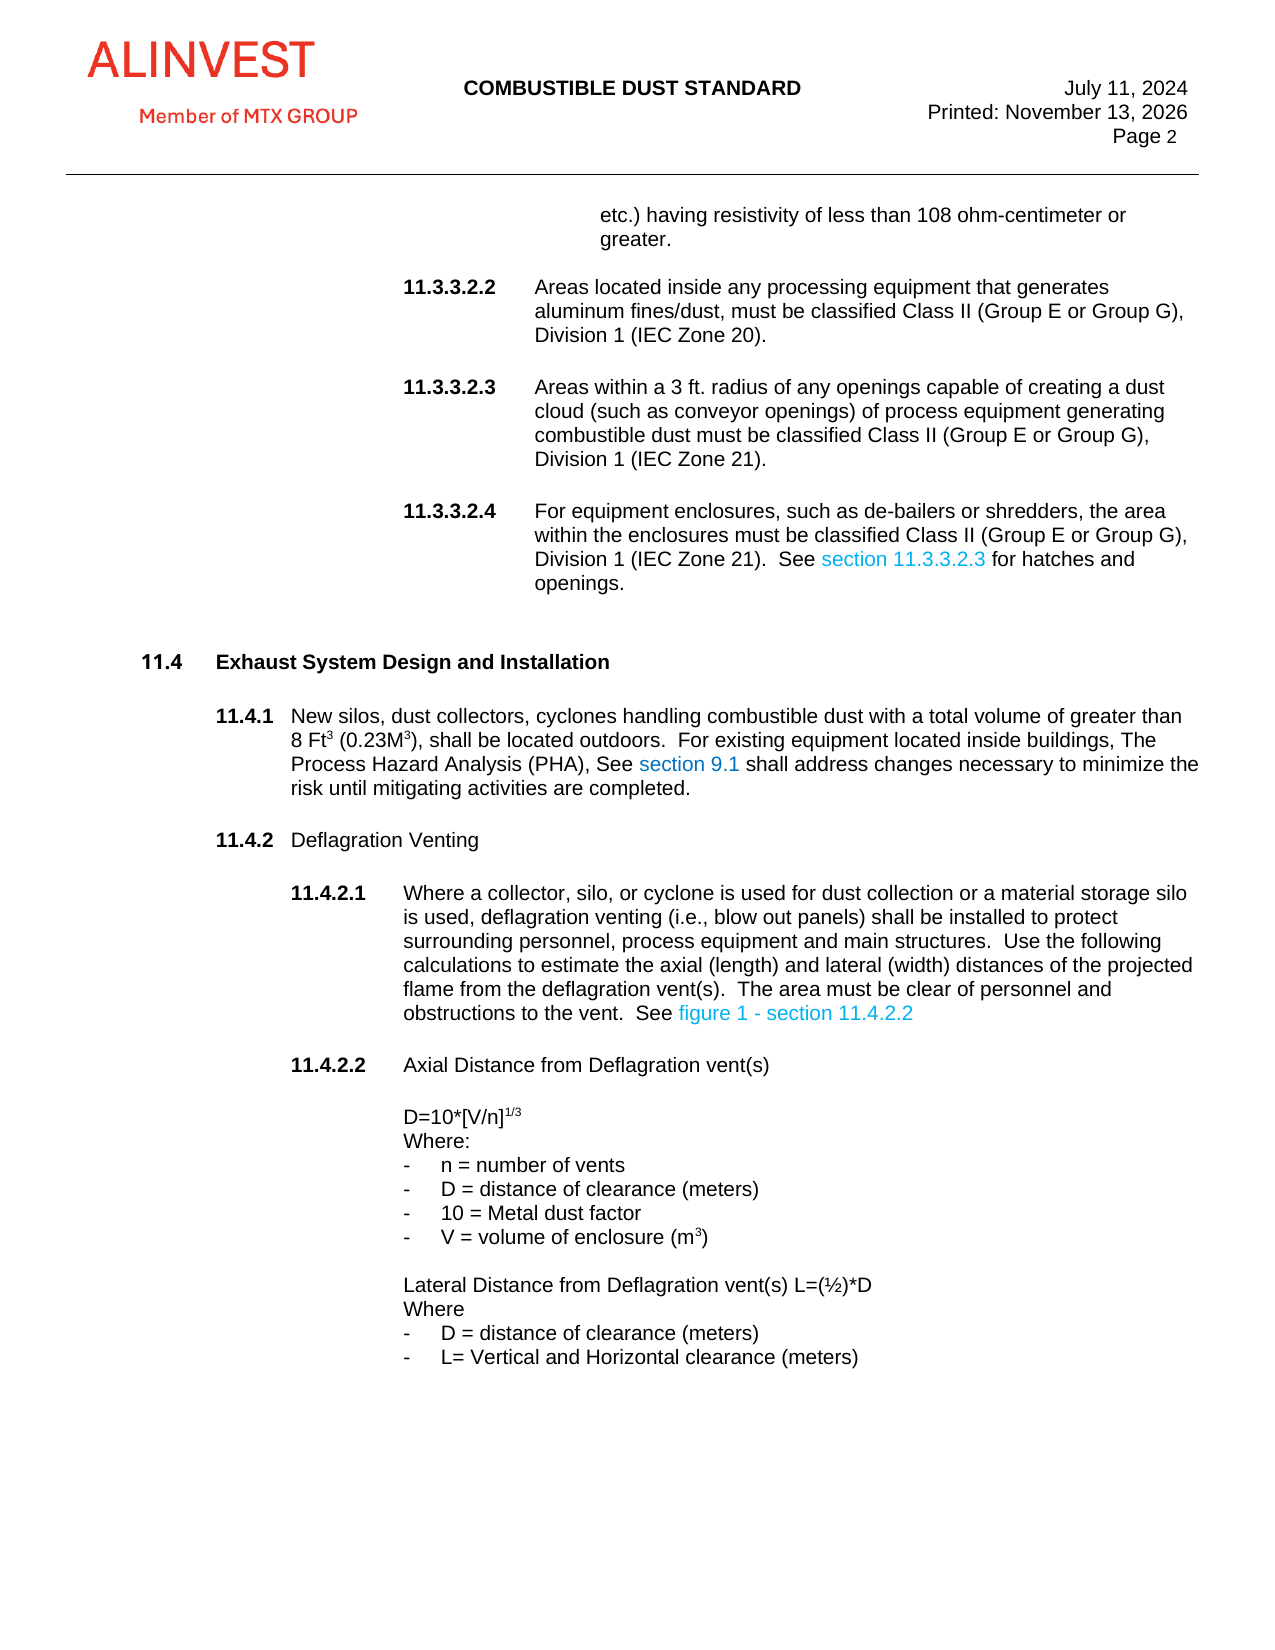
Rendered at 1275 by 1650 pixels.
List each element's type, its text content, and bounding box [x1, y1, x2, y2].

list For equipment enclosures, such as de-bailers or shredders, the area within the enclosures must be classified Class II (Group E or Group G), Division 1 (IEC Zone 21). See section 11.3.3.2.3 for hatches and openings. [403, 499, 1200, 623]
text Where [403, 1297, 1200, 1321]
list V = volume of enclosure (m3) [403, 1225, 1200, 1249]
list New silos, dust collectors, cyclones handling combustible dust with a total volume of greater than 8 Ft3 (0.23M3), shall be located outdoors. For existing equipment located inside buildings, The Process Hazard Analysis (PHA), See section 9.1 shall address changes necessary to minimize the risk until mitigating activities are completed. [216, 704, 1200, 828]
list D = distance of clearance (meters) [403, 1321, 1200, 1344]
picture [76, 28, 367, 134]
text Lateral Distance from Deflagration vent(s) L=(½)*D [403, 1273, 1200, 1297]
list Exhaust System Design and Installation [141, 647, 1200, 704]
list D = distance of clearance (meters) [403, 1177, 1200, 1201]
text D=10*[V/n]1/3 [403, 1105, 1200, 1129]
list Deflagration Venting [216, 828, 1200, 881]
list Where a collector, silo, or cyclone is used for dust collection or a material storage silo is used, deflagration venting (i.e., blow out panels) shall be installed to protect surrounding personnel, process equipment and main structures. Use the following calculations to estimate the axial (length) and lateral (width) distances of the projected flame from the deflagration vent(s). The area must be clear of personnel and obstructions to the vent. See figure 1 - section 11.4.2.2 [291, 881, 1200, 1053]
list Axial Distance from Deflagration vent(s) [291, 1053, 1200, 1105]
list 10 = Metal dust factor [403, 1201, 1200, 1225]
text Where: [403, 1129, 1200, 1153]
list n = number of vents [403, 1153, 1200, 1177]
list L= Vertical and Horizontal clearance (meters) [403, 1344, 1200, 1368]
list Areas within a 3 ft. radius of any openings capable of creating a dust cloud (such as conveyor openings) of process equipment generating combustible dust must be classified Class II (Group E or Group G), Division 1 (IEC Zone 21). [403, 375, 1200, 499]
list Areas located inside any processing equipment that generates aluminum fines/dust, must be classified Class II (Group E or Group G), Division 1 (IEC Zone 20). [403, 275, 1200, 375]
